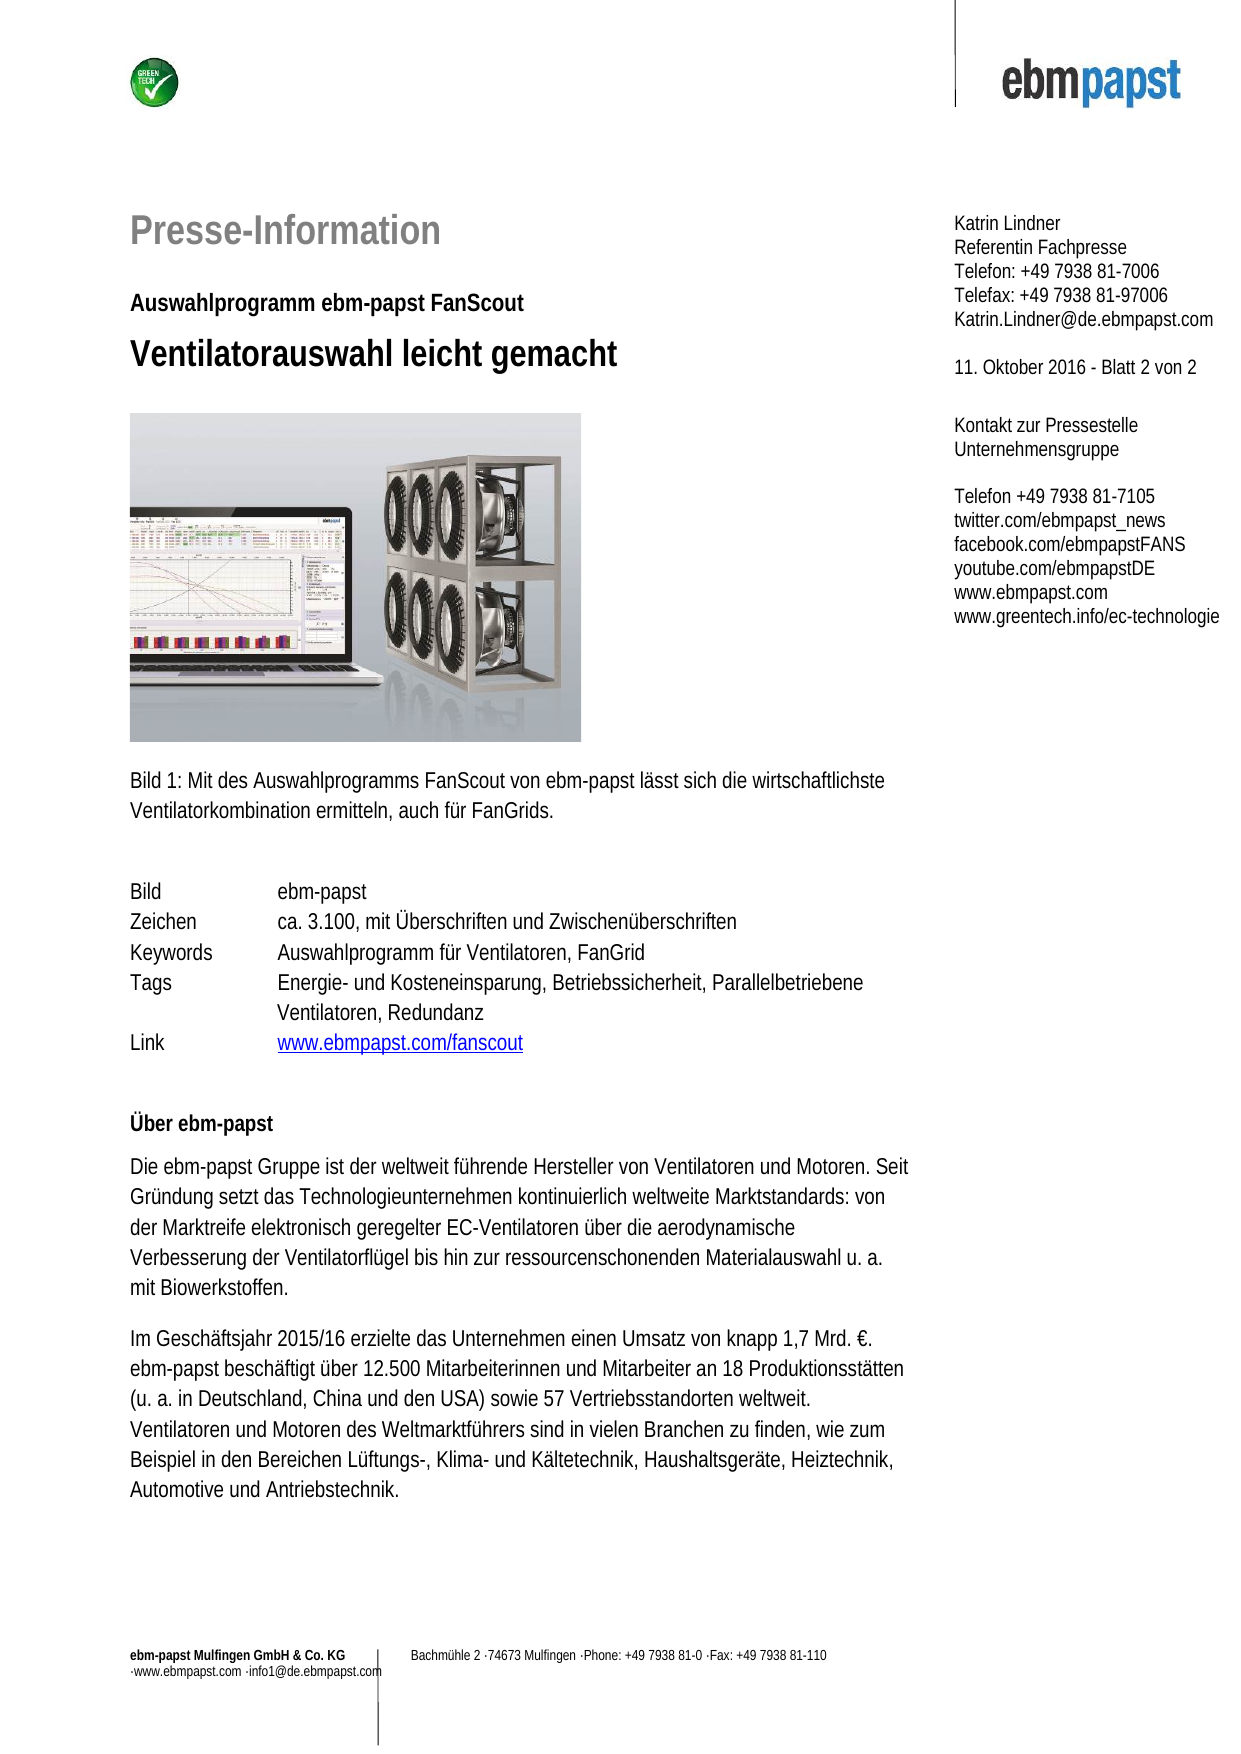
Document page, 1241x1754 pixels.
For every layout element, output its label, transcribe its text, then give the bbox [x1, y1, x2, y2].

text Im Geschäftsjahr 2015/16 erzielte das Unternehmen einen Umsatz von knapp 1,7 Mrd. €. ebm-papst beschäftigt über 12.500 Mitarbeiterinnen und Mitarbeiter an 18 Produktionsstätten (u. a. in Deutschland, China und den USA) sowie 57 Vertriebsstandorten weltweit. Ventilatoren und Motoren des Weltmarktführers sind in vielen Branchen zu finden, wie zum Beispiel in den Bereichen Lüftungs-, Klima- und Kältetechnik, Haushaltsgeräte, Heiztechnik, Automotive und Antriebstechnik. [130, 1325, 912, 1502]
picture [126, 55, 182, 111]
text Bild 1: Mit des Auswahlprogramms FanScout von ebm-papst lässt sich die wirtschaftlichste Ventilatorkombination ermitteln, auch für FanGrids. [130, 767, 912, 823]
text Keywords Auswahlprogramm für Ventilatoren, FanGrid [130, 938, 912, 965]
picture [1001, 57, 1181, 109]
text Die ebm-papst Gruppe ist der weltweit führende Hersteller von Ventilatoren und Motoren. Seit Gründung setzt das Technologieunternehmen kontinuierlich weltweite Marktstandards: von der Marktreife elektronisch geregelter EC-Ventilatoren über die aerodynamische Verbesserung der Ventilatorflügel bis hin zur ressourcenschonenden Materialauswahl u. a. mit Biowerkstoffen. [130, 1153, 912, 1300]
text Zeichen ca. 3.100, mit Überschriften und Zwischenüberschriften [130, 908, 912, 934]
text Tags Energie- und Kosteneinsparung, Betriebssicherheit, Parallelbetriebene Ventilatoren, Redundanz [130, 969, 912, 1025]
picture [129, 413, 582, 742]
text Über ebm-papst [130, 1110, 912, 1137]
text Bild ebm-papst [130, 878, 912, 904]
text Link www.ebmpapst.com/fanscout [130, 1029, 912, 1055]
